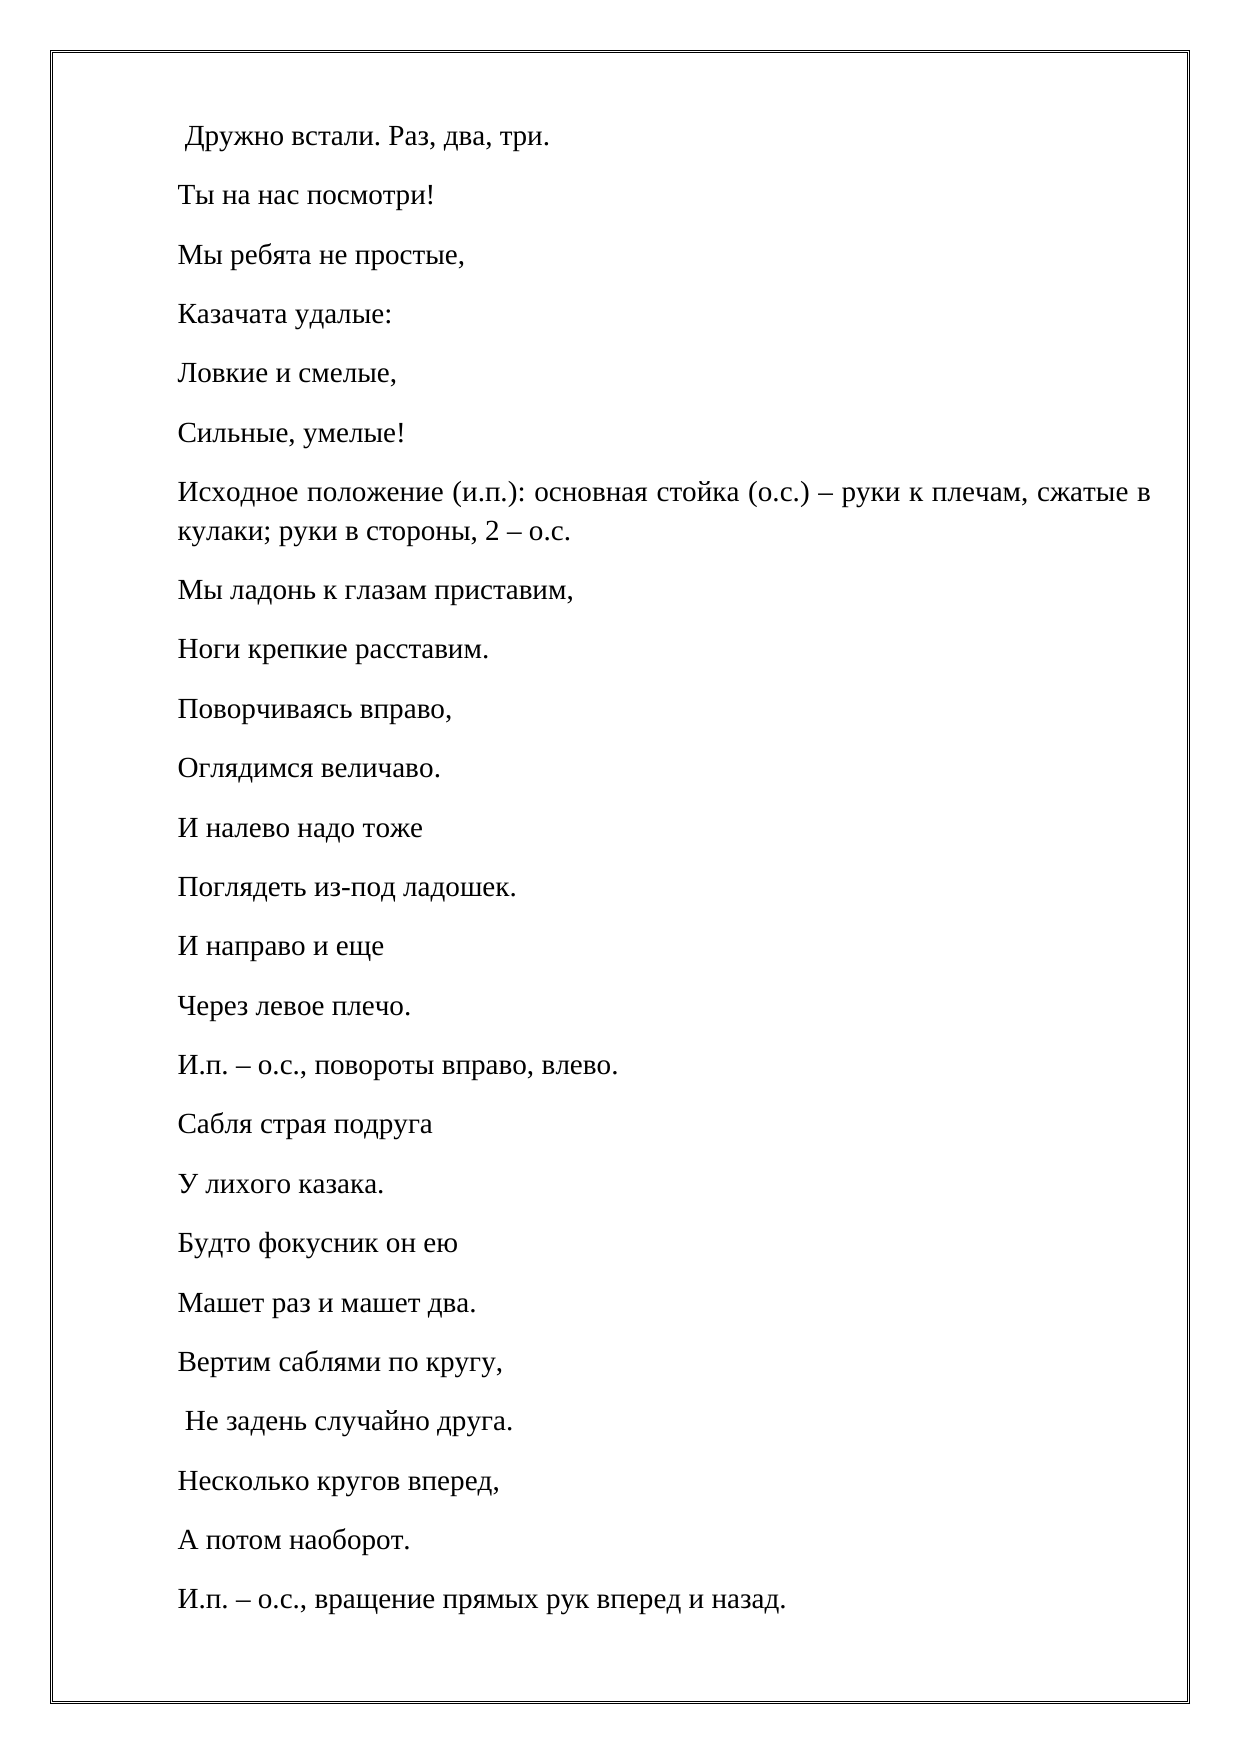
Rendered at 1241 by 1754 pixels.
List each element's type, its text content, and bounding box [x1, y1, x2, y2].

list Исходное положение (и.п.): основная стойка (о.с.) – руки к плечам, сжатые в кулаки; руки в стороны, 2 – о.с. [177, 474, 1152, 546]
text Ловкие и смелые, [177, 356, 1152, 389]
text Несколько кругов вперед, [177, 1463, 1152, 1496]
text Казачата удалые: [177, 296, 1152, 330]
text Вертим саблями по кругу, [177, 1344, 1152, 1378]
text Мы ладонь к глазам приставим, [177, 572, 1152, 606]
text Поглядеть из-под ладошек. [177, 869, 1152, 903]
text Не задень случайно друга. [177, 1403, 1152, 1437]
text Сильные, умелые! [177, 415, 1152, 448]
text А потом наоборот. [177, 1522, 1152, 1556]
text Ты на нас посмотри! [177, 177, 1152, 211]
text Дружно встали. Раз, два, три. [177, 118, 1152, 152]
text У лихого казака. [177, 1166, 1152, 1199]
text Сабля страя подруга [177, 1107, 1152, 1140]
text Будто фокусник он ею [177, 1225, 1152, 1259]
text Поворчиваясь вправо, [177, 691, 1152, 724]
text И налево надо тоже [177, 810, 1152, 843]
text Оглядимся величаво. [177, 750, 1152, 784]
text Мы ребята не простые, [177, 237, 1152, 270]
text Через левое плечо. [177, 988, 1152, 1021]
text И направо и еще [177, 928, 1152, 962]
list И.п. – о.с., вращение прямых рук вперед и назад. [177, 1582, 1152, 1615]
text Ноги крепкие расставим. [177, 632, 1152, 665]
list И.п. – о.с., повороты вправо, влево. [177, 1047, 1152, 1081]
text Машет раз и машет два. [177, 1285, 1152, 1318]
